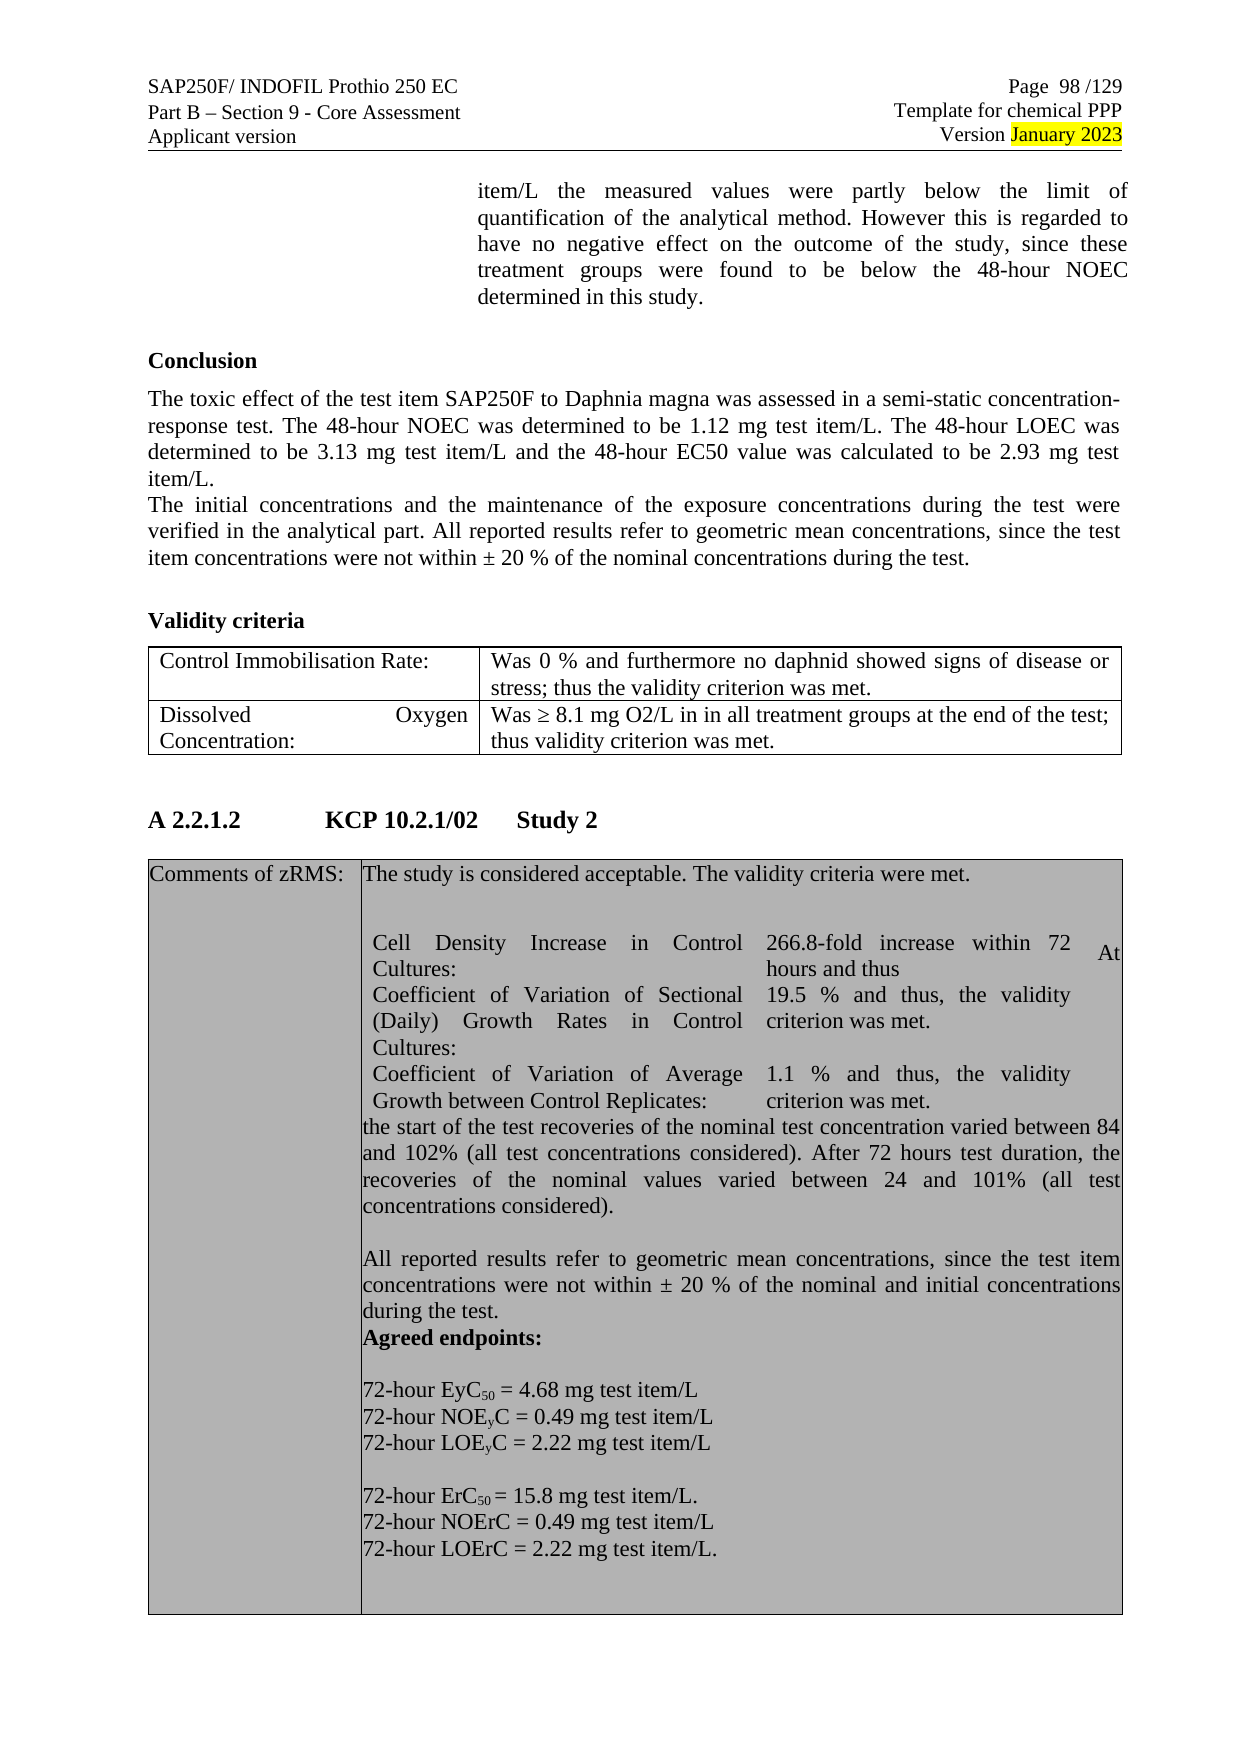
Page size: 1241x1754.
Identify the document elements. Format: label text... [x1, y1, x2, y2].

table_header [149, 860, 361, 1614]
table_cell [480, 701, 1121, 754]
text Conclusion [148, 347, 1122, 373]
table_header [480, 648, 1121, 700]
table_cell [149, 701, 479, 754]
text The initial concentrations and the maintenance of the exposure concentrations during the test were verified in the analytical part. All reported results refer to geometric mean concentrations, since the test item concentrations were not within ± 20 % of the nominal concentrations during the test. [148, 491, 1122, 570]
text The toxic effect of the test item SAP250F to Daphnia magna was assessed in a semi-static concentration-response test. The 48-hour NOEC was determined to be 1.12 mg test item/L. The 48-hour LOEC was determined to be 3.13 mg test item/L and the 48-hour EC50 value was calculated to be 2.93 mg test item/L. [148, 386, 1122, 491]
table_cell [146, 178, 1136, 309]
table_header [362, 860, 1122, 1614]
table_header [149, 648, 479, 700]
text KCP 10.2.1/02 Study 2 [148, 805, 1122, 834]
text Validity criteria [148, 607, 1122, 634]
